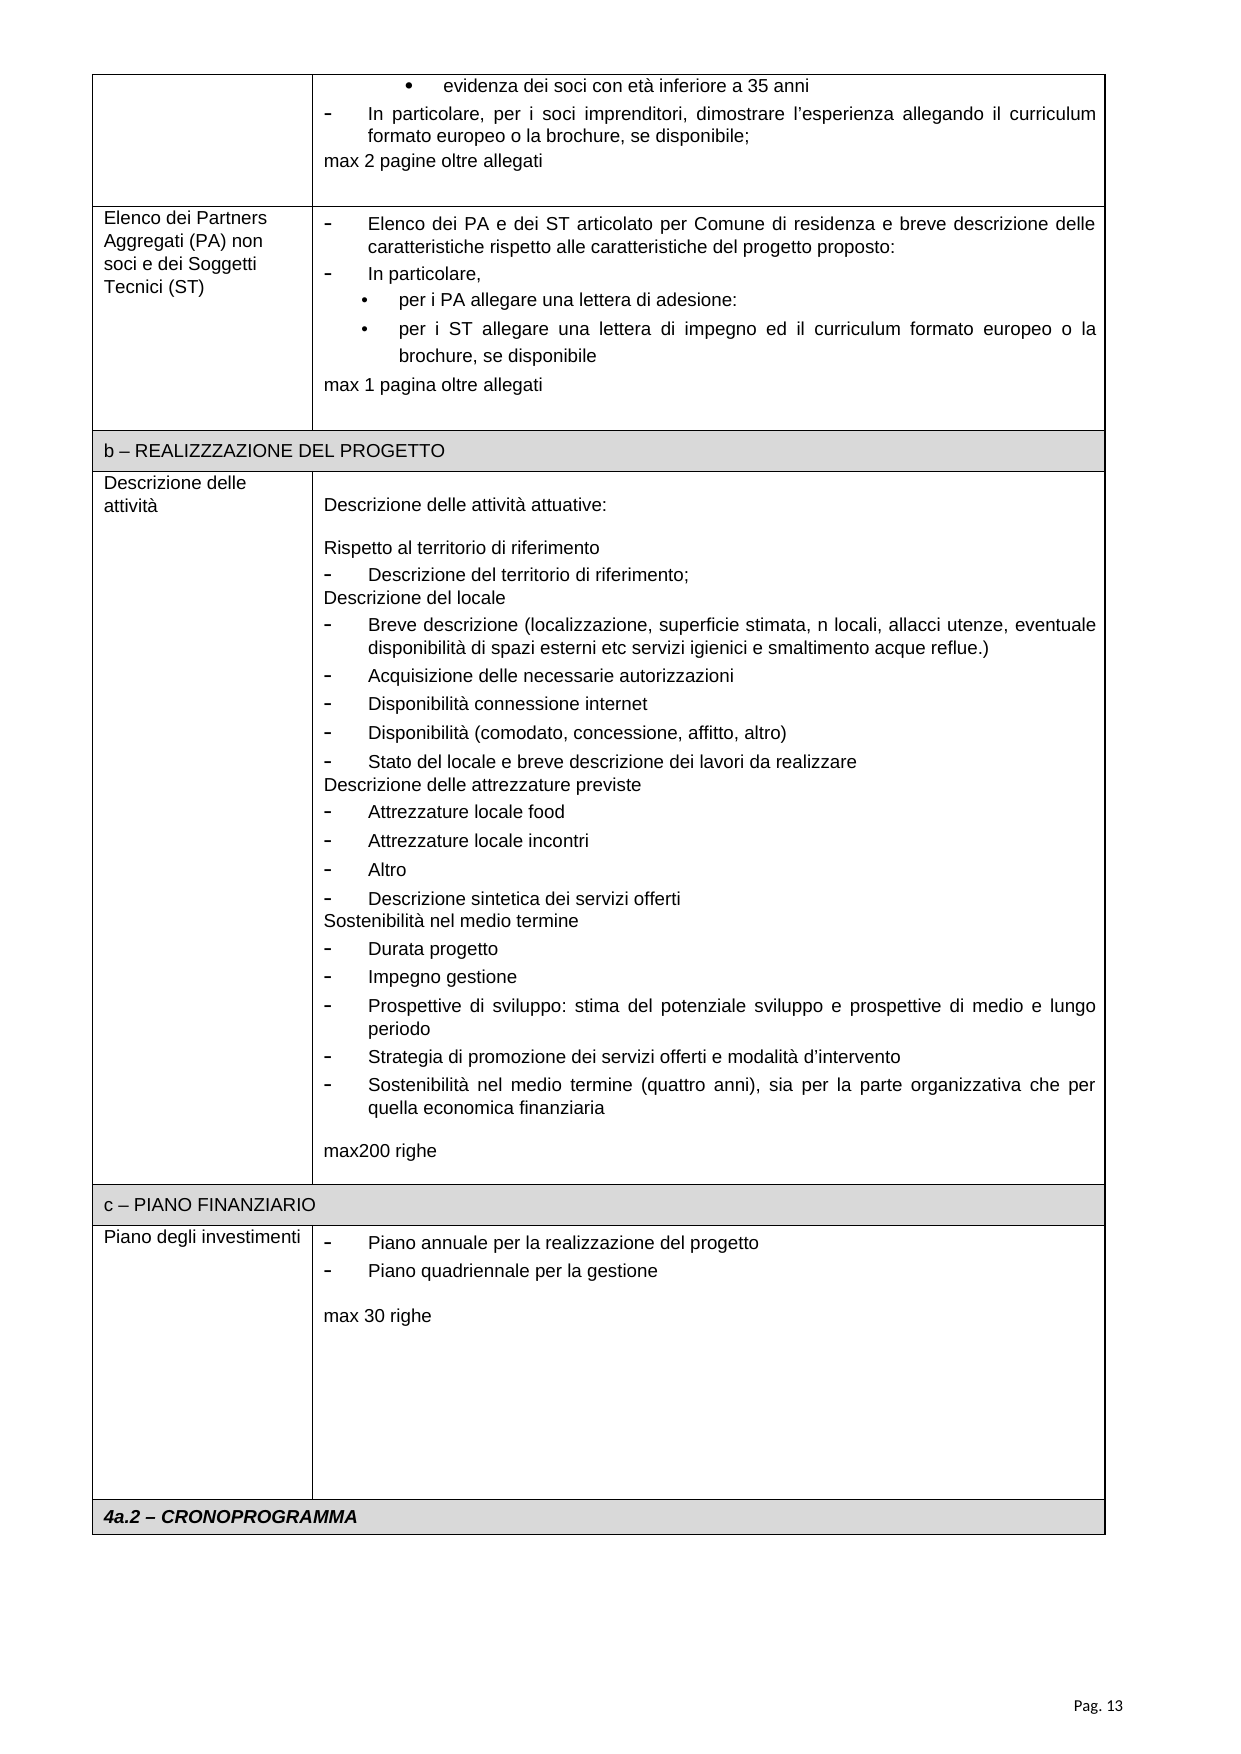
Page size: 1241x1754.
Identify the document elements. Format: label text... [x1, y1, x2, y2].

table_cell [313, 75, 1104, 206]
table_cell 4a.2 – CRONOPROGRAMMA [93, 1500, 1104, 1534]
table_cell Elenco dei PA e dei ST articolato per Comune di residenza e breve descrizione delle caratteristiche rispetto alle caratteristiche del progetto proposto: In particolare, per i PA allegare una lettera di adesione: per i ST allegare una lettera di impegno ed il curriculum formato europeo o la brochure, se disponibile max 1 pagina oltre allegati [313, 207, 1104, 429]
table_cell Elenco dei Partners Aggregati (PA) non soci e dei Soggetti Tecnici (ST) [93, 207, 312, 429]
table_cell Descrizione delle attività attuative: Rispetto al territorio di riferimento Descrizione del territorio di riferimento; Descrizione del locale Breve descrizione (localizzazione, superficie stimata, n locali, allacci utenze, eventuale disponibilità di spazi esterni etc servizi igienici e smaltimento acque reflue.) Acquisizione delle necessarie autorizzazioni Disponibilità connessione internet Disponibilità (comodato, concessione, affitto, altro) Stato del locale e breve descrizione dei lavori da realizzare Descrizione delle attrezzature previste Attrezzature locale food Attrezzature locale incontri Altro Descrizione sintetica dei servizi offerti Sostenibilità nel medio termine Durata progetto Impegno gestione Prospettive di sviluppo: stima del potenziale sviluppo e prospettive di medio e lungo periodo Strategia di promozione dei servizi offerti e modalità d’intervento Sostenibilità nel medio termine (quattro anni), sia per la parte organizzativa che per quella economica finanziaria max200 righe [313, 472, 1104, 1183]
table_cell b – REALIZZZAZIONE DEL PROGETTO [93, 431, 1104, 471]
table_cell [93, 75, 312, 206]
table_cell Descrizione delle attività [93, 472, 312, 1183]
table_cell Piano annuale per la realizzazione del progetto Piano quadriennale per la gestione max 30 righe [313, 1226, 1104, 1499]
table_cell Piano degli investimenti [93, 1226, 312, 1499]
table_cell c – PIANO FINANZIARIO [93, 1185, 1104, 1225]
